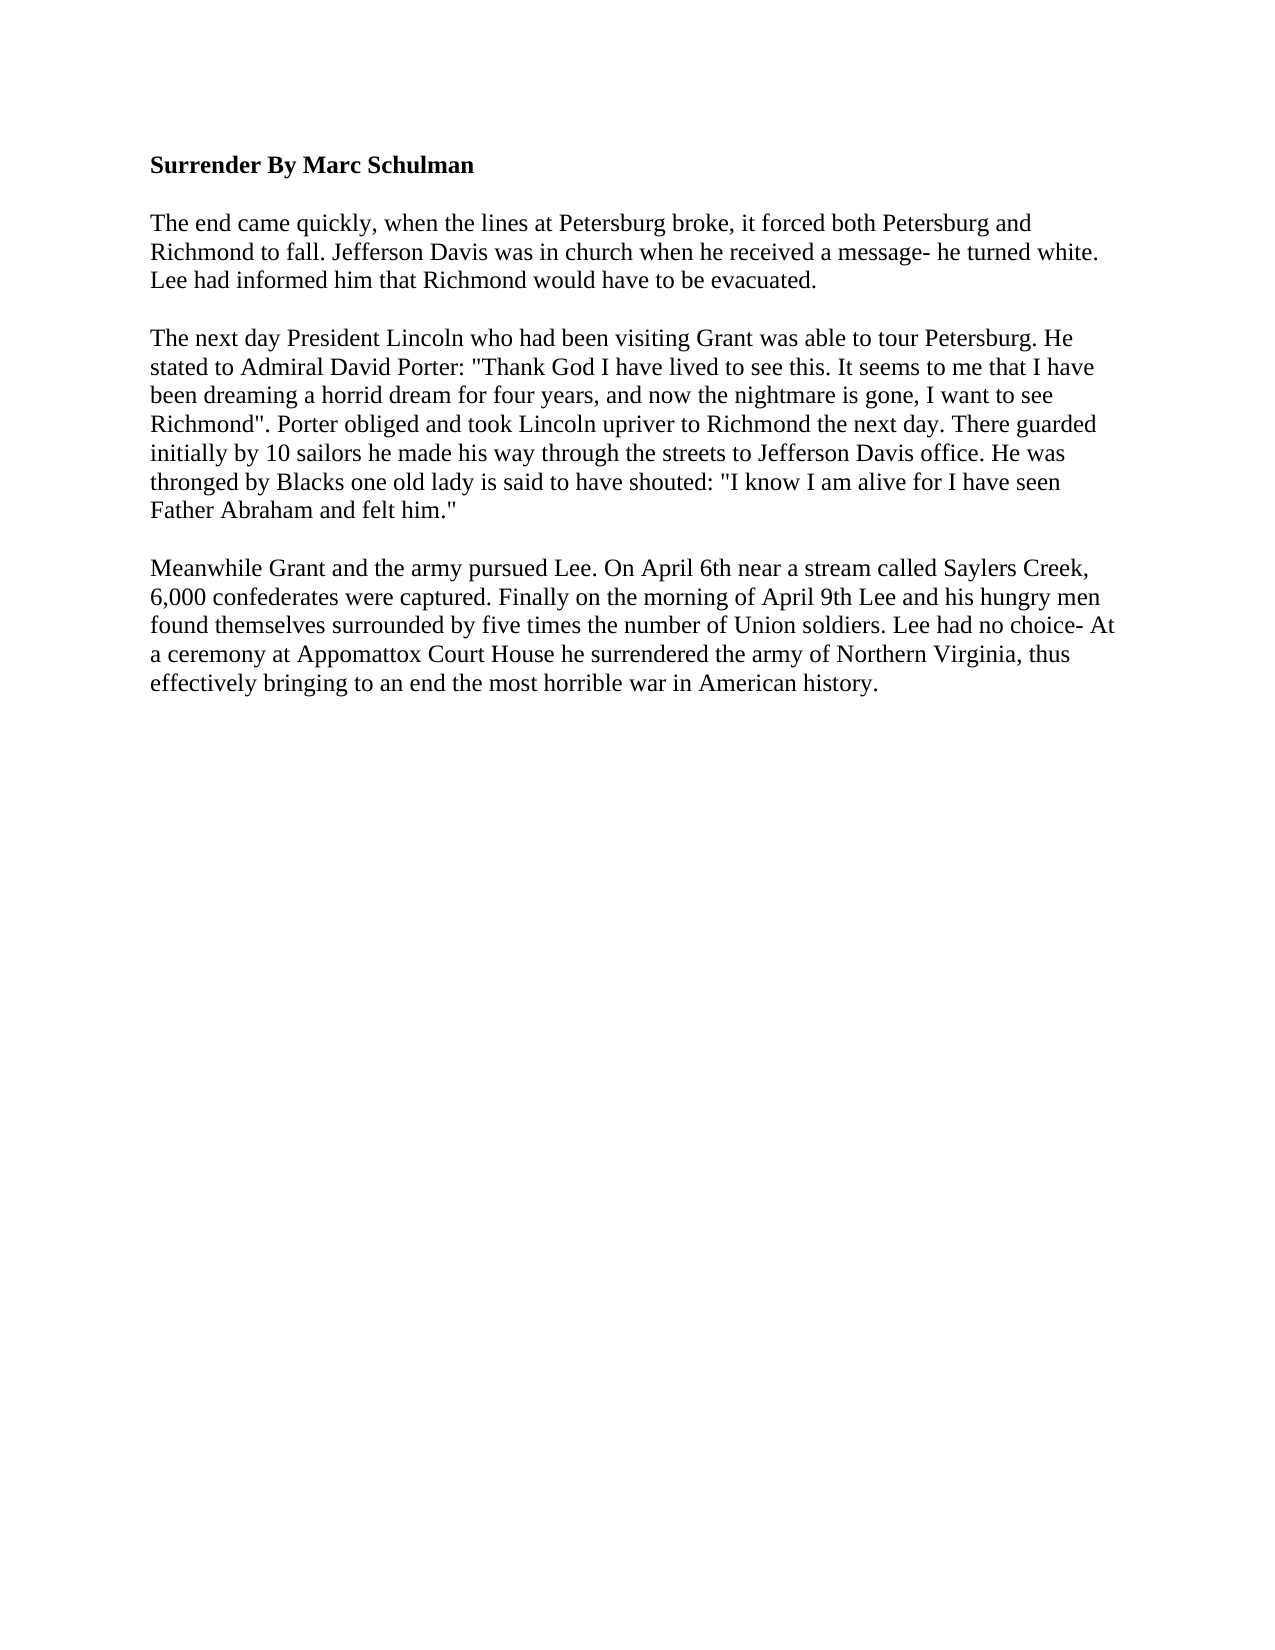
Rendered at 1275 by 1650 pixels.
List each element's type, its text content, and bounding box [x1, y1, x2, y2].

text The end came quickly, when the lines at Petersburg broke, it forced both Petersburg and Richmond to fall. Jefferson Davis was in church when he received a message- he turned white. Lee had informed him that Richmond would have to be evacuated. The next day President Lincoln who had been visiting Grant was able to tour Petersburg. He stated to Admiral David Porter: "Thank God I have lived to see this. It seems to me that I have been dreaming a horrid dream for four years, and now the nightmare is gone, I want to see Richmond". Porter obliged and took Lincoln upriver to Richmond the next day. There guarded initially by 10 sailors he made his way through the streets to Jefferson Davis office. He was thronged by Blacks one old lady is said to have shouted: "I know I am alive for I have seen Father Abraham and felt him." Meanwhile Grant and the army pursued Lee. On April 6th near a stream called Saylers Creek, 6,000 confederates were captured. Finally on the morning of April 9th Lee and his hungry men found themselves surrounded by five times the number of Union soldiers. Lee had no choice- At a ceremony at Appomattox Court House he surrendered the army of Northern Virginia, thus effectively bringing to an end the most horrible war in American history. [150, 208, 1125, 697]
text Surrender By Marc Schulman [150, 150, 1125, 179]
